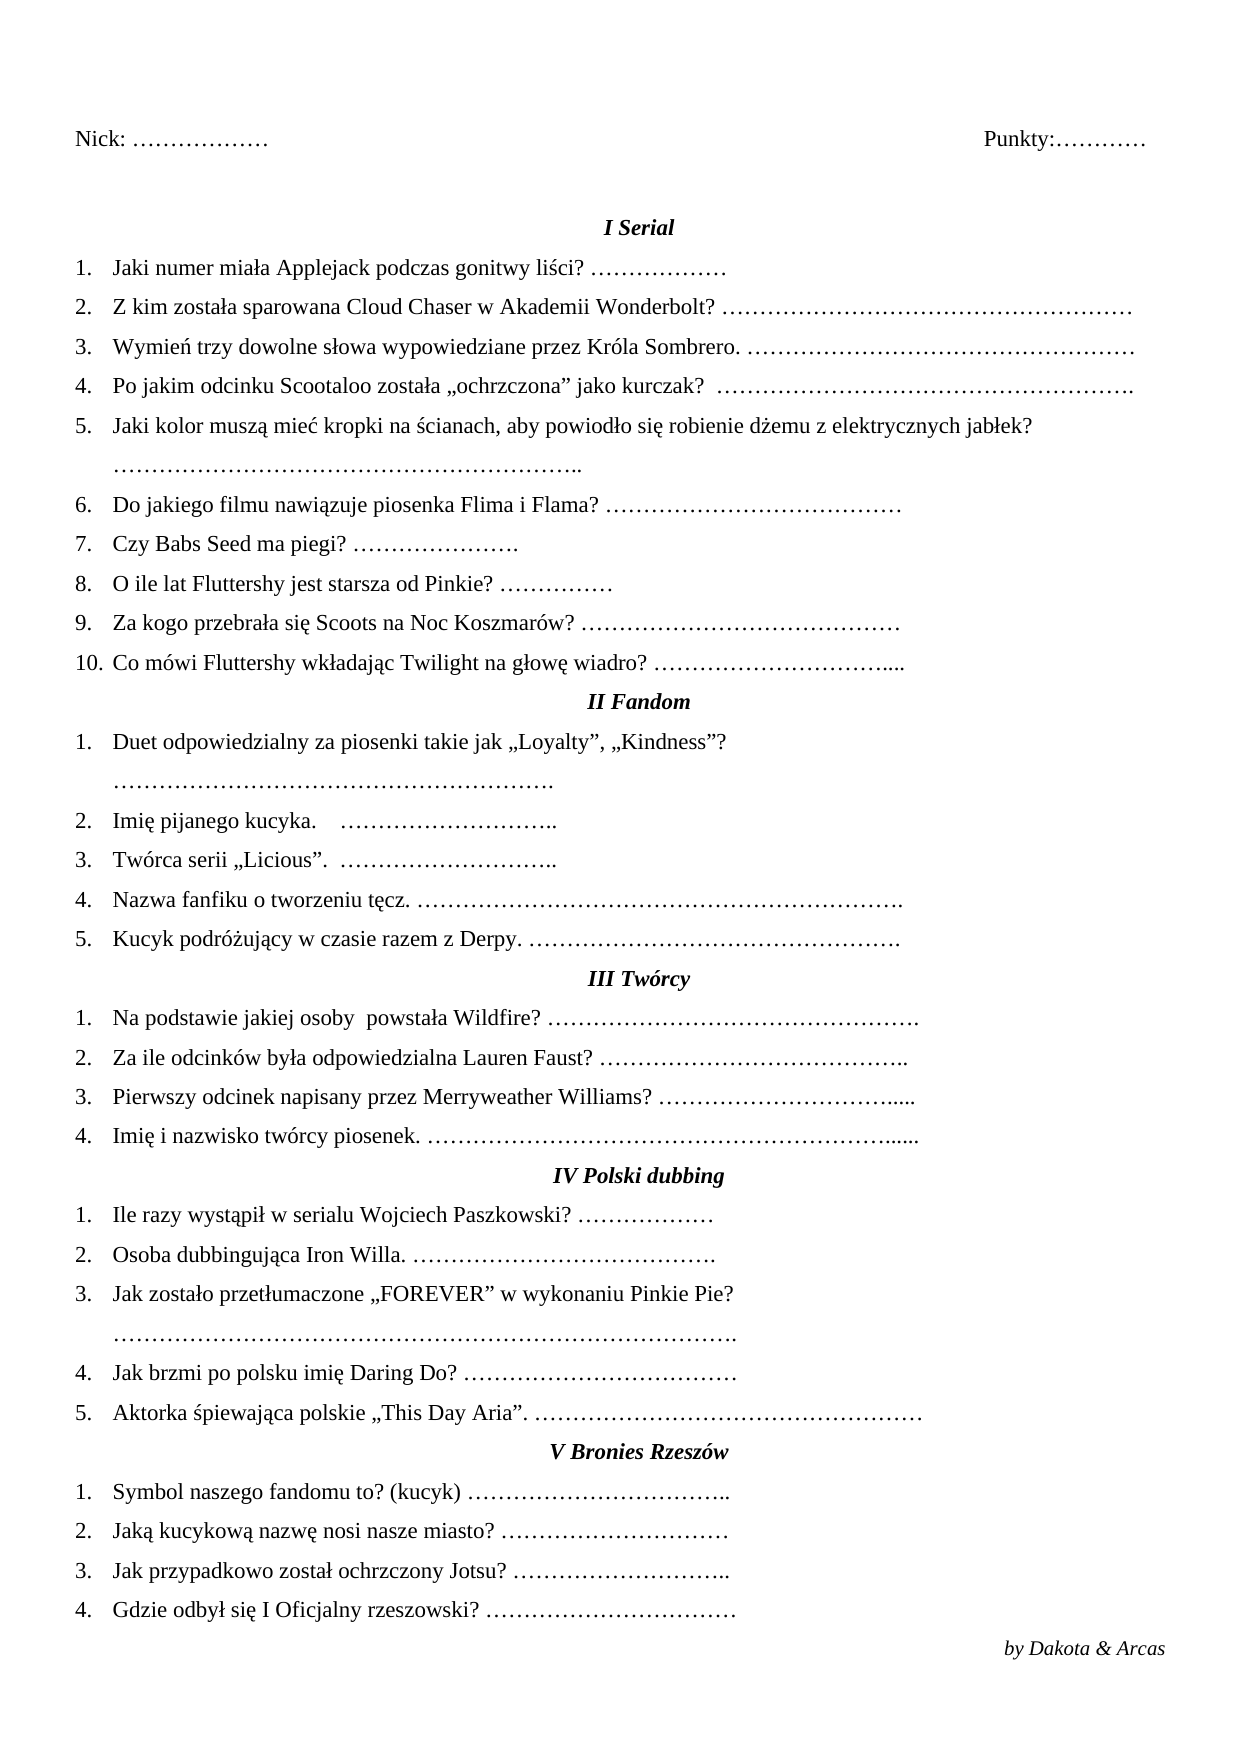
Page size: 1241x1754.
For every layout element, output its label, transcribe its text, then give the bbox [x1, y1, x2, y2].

list Jaki kolor muszą mieć kropki na ścianach, aby powiodło się robienie dżemu z elektrycznych jabłek? …………………………………………………….. [75, 412, 1165, 478]
list Jak brzmi po polsku imię Daring Do? ……………………………… [75, 1359, 1165, 1386]
list Imię pijanego kucyka. ……………………….. [75, 807, 1165, 833]
list O ile lat Fluttershy jest starsza od Pinkie? …………… [75, 570, 1165, 596]
list Ile razy wystąpił w serialu Wojciech Paszkowski? ……………… [75, 1201, 1165, 1228]
list Gdzie odbył się I Oficjalny rzeszowski? …………………………… [75, 1596, 1165, 1623]
list ………………………………………………………………………. [112, 1320, 1165, 1346]
list …………………………………………………. [112, 767, 1165, 793]
list Z kim została sparowana Cloud Chaser w Akademii Wonderbolt? ……………………………………………… [75, 293, 1165, 320]
list Duet odpowiedzialny za piosenki takie jak „Loyalty”, „Kindness”? [75, 728, 1165, 754]
list Jaki numer miała Applejack podczas gonitwy liści? ……………… [75, 254, 1165, 280]
text Nick: ……………… Punkty:………… [75, 125, 1165, 151]
list Pierwszy odcinek napisany przez Merryweather Williams? …………………………..... [75, 1083, 1165, 1109]
list Czy Babs Seed ma piegi? …………………. [75, 530, 1165, 557]
list Co mówi Fluttershy wkładając Twilight na głowę wiadro? ………………………….... [75, 649, 1165, 675]
list Twórca serii „Licious”. ……………………….. [75, 846, 1165, 872]
list Kucyk podróżujący w czasie razem z Derpy. …………………………………………. [75, 925, 1165, 951]
list II Fandom [112, 688, 1165, 714]
list Jak przypadkowo został ochrzczony Jotsu? ……………………….. [75, 1557, 1165, 1583]
list Po jakim odcinku Scootaloo została „ochrzczona” jako kurczak? ………………………………………………. [75, 372, 1165, 399]
list by Dakota & Arcas [112, 1636, 1165, 1660]
list Osoba dubbingująca Iron Willa. …………………………………. [75, 1241, 1165, 1267]
list Symbol naszego fandomu to? (kucyk) …………………………….. [75, 1478, 1165, 1504]
list Do jakiego filmu nawiązuje piosenka Flima i Flama? ………………………………… [75, 491, 1165, 517]
list Jaką kucykową nazwę nosi nasze miasto? ………………………… [75, 1517, 1165, 1544]
list Aktorka śpiewająca polskie „This Day Aria”. …………………………………………… [75, 1399, 1165, 1425]
list Za kogo przebrała się Scoots na Noc Koszmarów? …………………………………… [75, 609, 1165, 636]
list Na podstawie jakiej osoby powstała Wildfire? …………………………………………. [75, 1004, 1165, 1030]
list IV Polski dubbing [112, 1162, 1165, 1188]
list Wymień trzy dowolne słowa wypowiedziane przez Króla Sombrero. …………………………………………… [75, 333, 1165, 359]
list Imię i nazwisko twórcy piosenek. ……………………………………………………...... [75, 1122, 1165, 1149]
list Za ile odcinków była odpowiedzialna Lauren Faust? ………………………………….. [75, 1043, 1165, 1070]
list V Bronies Rzeszów [112, 1438, 1165, 1465]
list Nazwa fanfiku o tworzeniu tęcz. ………………………………………………………. [75, 886, 1165, 912]
list III Twórcy [112, 964, 1165, 991]
list Jak zostało przetłumaczone „FOREVER” w wykonaniu Pinkie Pie? [75, 1280, 1165, 1307]
list I Serial [112, 214, 1165, 241]
